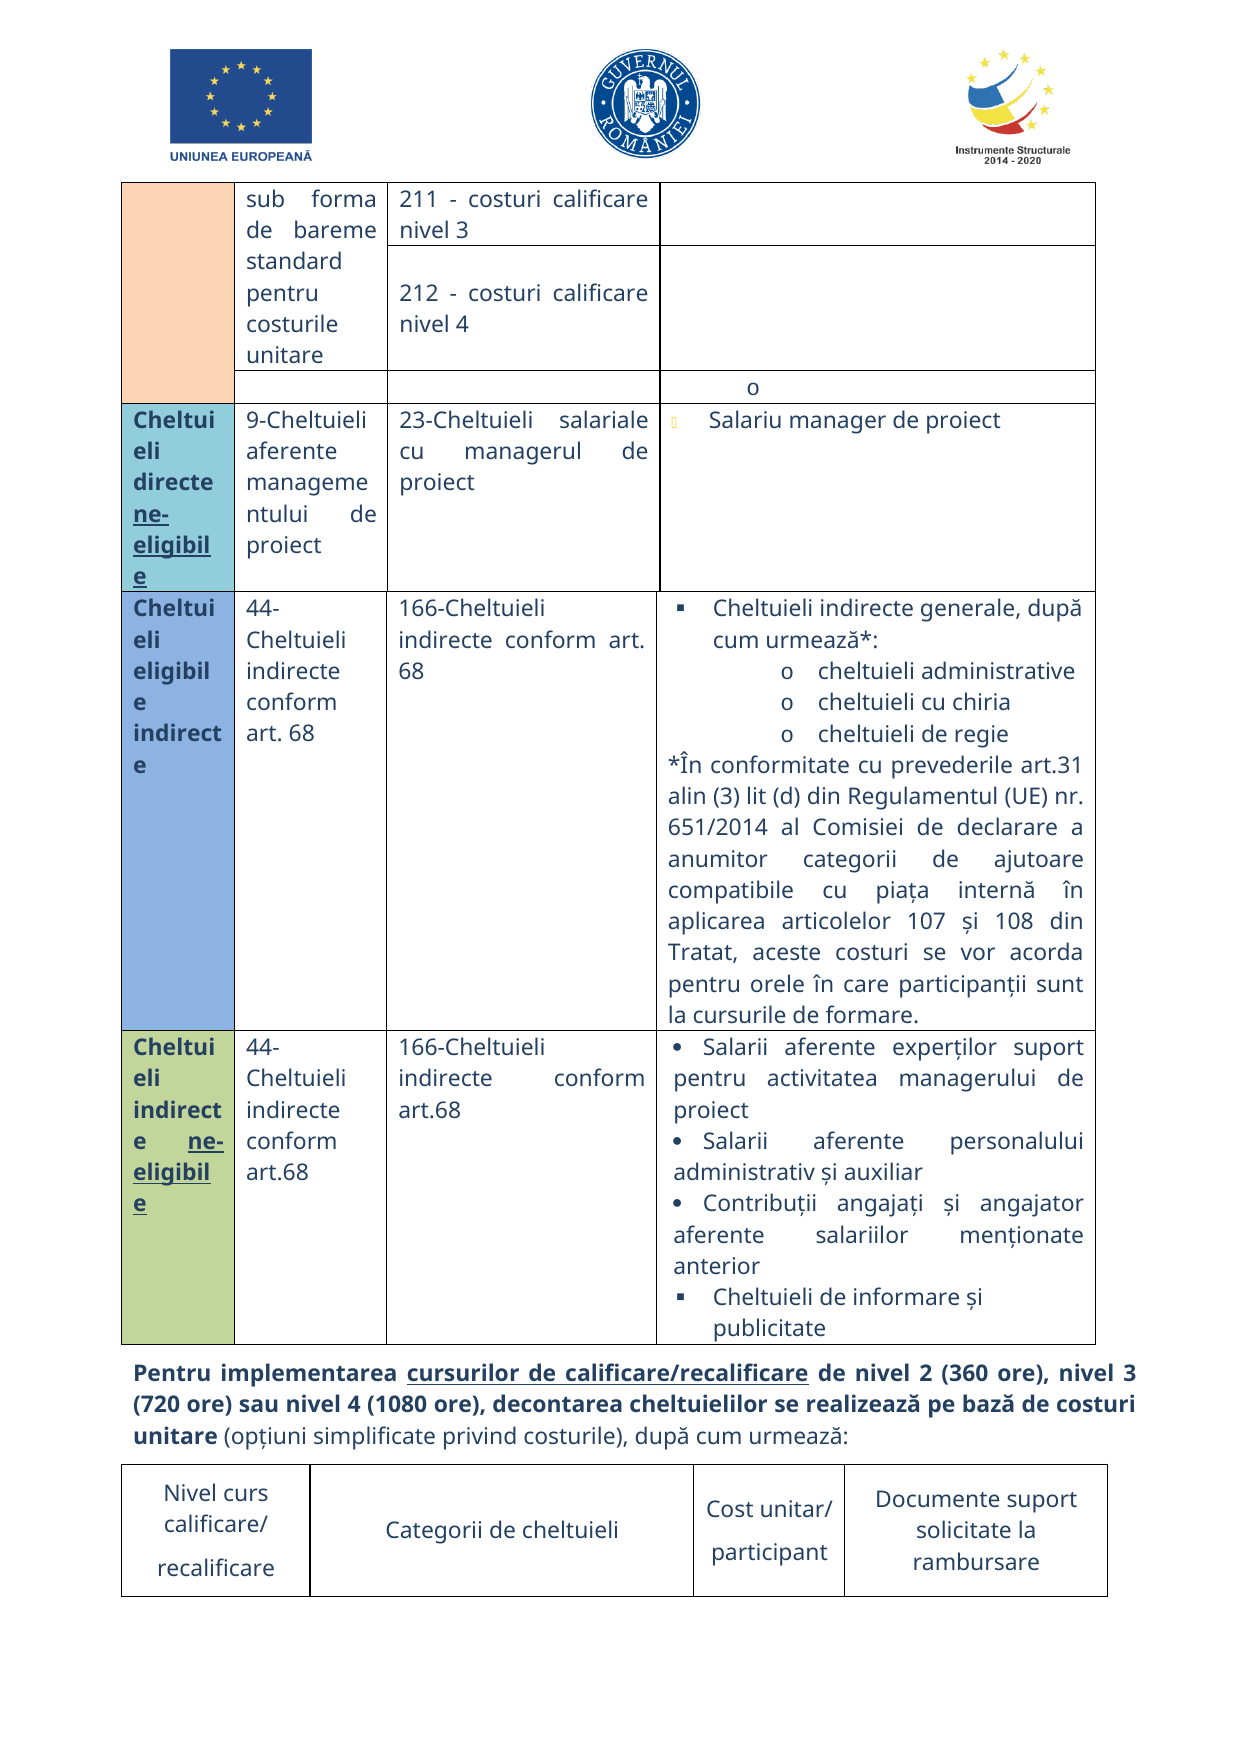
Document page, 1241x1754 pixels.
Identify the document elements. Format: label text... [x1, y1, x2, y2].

table_cell 212 - costuri calificare nivel 4 [388, 246, 659, 370]
table_cell [661, 371, 1095, 403]
picture [956, 49, 1070, 164]
table_cell [661, 246, 1095, 370]
picture [170, 49, 312, 161]
table_header Nivel curs calificare/ recalificare [122, 1465, 309, 1596]
table_cell 166-Cheltuieli indirecte conform art.68 [387, 1031, 656, 1344]
table_cell Cheltuieli eligibile indirecte [122, 592, 234, 1030]
table_cell 44-Cheltuieli indirecte conform art. 68 [235, 592, 386, 1030]
table_cell 211 - costuri calificare nivel 3 [388, 183, 659, 245]
table_header Documente suport solicitate la rambursare [845, 1465, 1107, 1596]
table_cell 9-Cheltuieli aferente managementului de proiect [235, 404, 387, 591]
table_cell [235, 371, 387, 403]
table_cell 44-Cheltuieli indirecte conform art.68 [235, 1031, 386, 1344]
table_cell Cheltuieli directe ne-eligibile [122, 404, 234, 591]
table_cell 23-Cheltuieli salariale cu managerul de proiect [388, 404, 659, 591]
table_cell Cheltuieli indirecte generale, după cum urmează*: cheltuieli administrative cheltuieli cu chiria cheltuieli de regie *În conformitate cu prevederile art.31 alin (3) lit (d) din Regulamentul (UE) nr. 651/2014 al Comisiei de declarare a anumitor categorii de ajutoare compatibile cu piața internă în aplicarea articolelor 107 și 108 din Tratat, aceste costuri se vor acorda pentru orele în care participanții sunt la cursurile de formare. [657, 592, 1095, 1030]
table_cell [388, 371, 659, 403]
table_cell Cheltuieli indirecte ne-eligibile [122, 1031, 234, 1344]
table_cell [661, 183, 1095, 245]
table_header Categorii de cheltuieli [311, 1465, 693, 1596]
picture [589, 47, 701, 159]
table_cell 51 - cheltuieli sub forma de bareme standard pentru costurile unitare [235, 183, 387, 370]
table_cell 166-Cheltuieli indirecte conform art. 68 [387, 592, 656, 1030]
table_cell Salariu manager de proiect [661, 404, 1095, 591]
table_header Cost unitar/ participant [694, 1465, 844, 1596]
text Pentru implementarea cursurilor de calificare/recalificare de nivel 2 (360 ore), nivel 3 (720 ore) sau nivel 4 (1080 ore), decontarea cheltuielilor se realizează pe bază de costuri unitare (opțiuni simplificate privind costurile), după cum urmează: [133, 1357, 1137, 1451]
table_cell Salarii aferente experților suport pentru activitatea managerului de proiect Salarii aferente personalului administrativ și auxiliar Contribuții angajați şi angajator aferente salariilor menționate anterior Cheltuieli de informare și publicitate [657, 1031, 1095, 1344]
